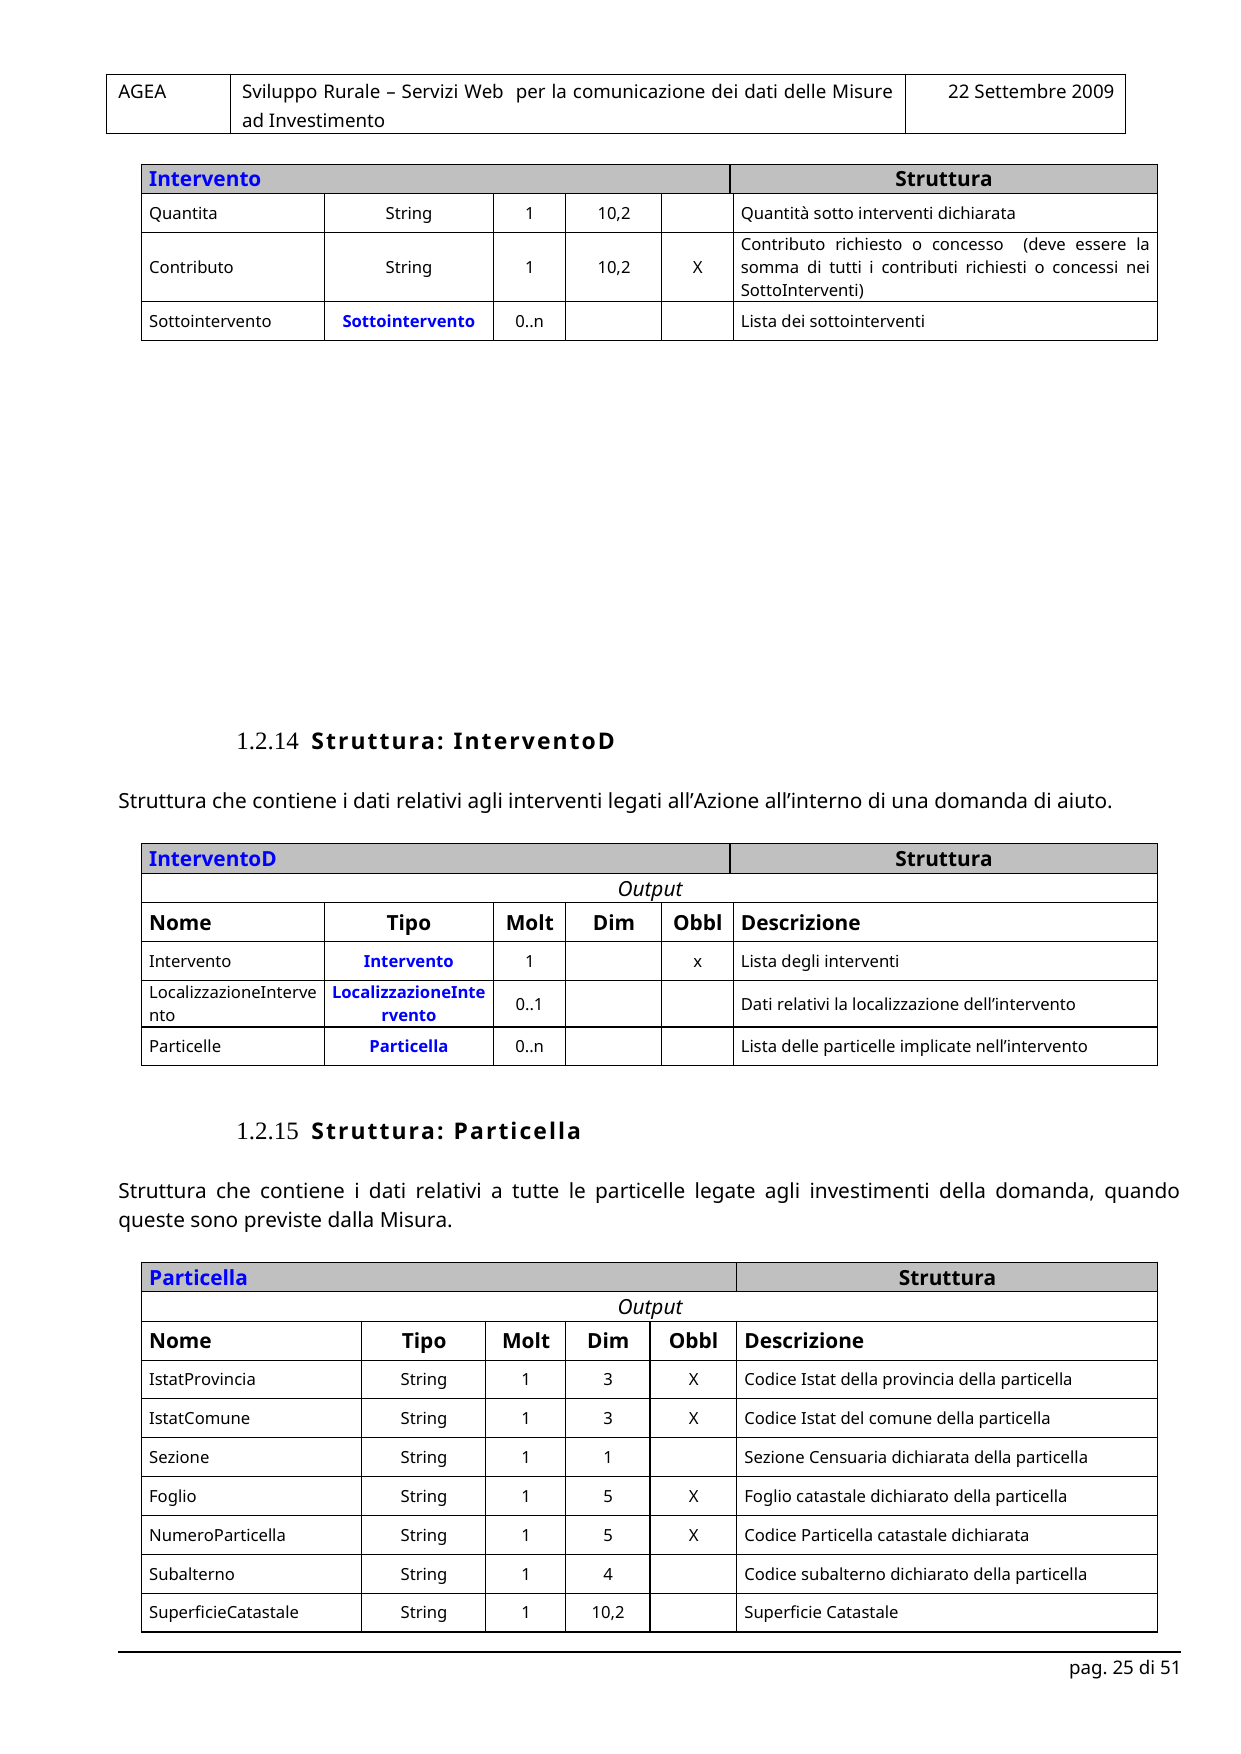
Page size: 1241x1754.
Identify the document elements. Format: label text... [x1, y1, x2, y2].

table_cell Foglio catastale dichiarato della particella [737, 1477, 1157, 1515]
table_cell SuperficieCatastale [142, 1594, 361, 1631]
table_cell Sezione [142, 1438, 361, 1476]
table_header Struttura [737, 1263, 1157, 1291]
list Struttura che contiene i dati relativi agli interventi legati all’Azione all’interno di una domanda di aiuto. [118, 786, 1181, 815]
table_cell X [651, 1361, 736, 1398]
table_cell Subalterno [142, 1555, 361, 1593]
table_cell Molt [486, 1322, 565, 1359]
table_cell 3 [566, 1361, 649, 1398]
table_header Struttura [731, 844, 1157, 873]
table_header Intervento [142, 165, 729, 193]
table_cell 1 [494, 233, 565, 301]
table_cell 1 [566, 1438, 649, 1476]
table_header InterventoD [142, 844, 729, 873]
table_cell [566, 1028, 661, 1065]
table_cell 5 [566, 1516, 649, 1554]
table_cell Obbl [651, 1322, 736, 1359]
table_cell [662, 1028, 733, 1065]
table_cell [662, 194, 733, 232]
table_cell Codice Istat della provincia della particella [737, 1361, 1157, 1398]
table_cell 1 [494, 942, 565, 980]
table_cell String [325, 233, 493, 301]
table_cell Quantita [142, 194, 324, 232]
table_cell String [362, 1399, 485, 1437]
table_cell Nome [142, 903, 324, 941]
table_cell String [362, 1361, 485, 1398]
table_cell 0..n [494, 1028, 565, 1065]
table_cell 1 [486, 1438, 565, 1476]
table_cell Descrizione [737, 1322, 1157, 1359]
table_cell LocalizzazioneIntervento [325, 981, 493, 1026]
table_cell Descrizione [734, 903, 1157, 941]
table_cell [566, 981, 661, 1026]
table_cell Quantità sotto interventi dichiarata [734, 194, 1157, 232]
table_cell IstatProvincia [142, 1361, 361, 1398]
table_cell 3 [566, 1399, 649, 1437]
list Struttura che contiene i dati relativi a tutte le particelle legate agli investimenti della domanda, quando queste sono previste dalla Misura. [118, 1176, 1181, 1233]
table_cell 5 [566, 1477, 649, 1515]
table_cell Particelle [142, 1028, 324, 1065]
table_cell NumeroParticella [142, 1516, 361, 1554]
table_cell Dati relativi la localizzazione dell’intervento [734, 981, 1157, 1026]
table_cell String [362, 1477, 485, 1515]
table_cell Obbl [662, 903, 733, 941]
table_cell Intervento [325, 942, 493, 980]
table_cell Lista dei sottointerventi [734, 302, 1157, 340]
table_cell Output [142, 874, 1157, 902]
table_cell 10,2 [566, 233, 661, 301]
table_cell Sottointervento [325, 302, 493, 340]
table_cell Tipo [325, 903, 493, 941]
table_cell 1 [486, 1594, 565, 1631]
table_cell 1 [494, 194, 565, 232]
table_cell 1 [486, 1477, 565, 1515]
table_cell Molt [494, 903, 565, 941]
table_cell 0..n [494, 302, 565, 340]
table_cell Contributo richiesto o concesso (deve essere la somma di tutti i contributi richiesti o concessi nei SottoInterventi) [734, 233, 1157, 301]
table_cell Particella [325, 1028, 493, 1065]
table_cell Codice Particella catastale dichiarata [737, 1516, 1157, 1554]
table_cell 10,2 [566, 194, 661, 232]
table_cell [566, 302, 661, 340]
table_cell String [325, 194, 493, 232]
table_cell 1 [486, 1516, 565, 1554]
table_cell X [651, 1399, 736, 1437]
table_cell 1 [486, 1555, 565, 1593]
table_cell Tipo [362, 1322, 485, 1359]
table_cell x [662, 942, 733, 980]
table_cell Codice Istat del comune della particella [737, 1399, 1157, 1437]
table_cell Nome [142, 1322, 361, 1359]
table_cell Output [142, 1292, 1157, 1321]
table_cell Sottointervento [142, 302, 324, 340]
table_cell 1 [486, 1361, 565, 1398]
table_cell Superficie Catastale [737, 1594, 1157, 1631]
table_cell String [362, 1555, 485, 1593]
table_cell X [662, 233, 733, 301]
table_cell Codice subalterno dichiarato della particella [737, 1555, 1157, 1593]
subtitle Struttura: Particella [236, 1115, 1181, 1146]
table_cell String [362, 1594, 485, 1631]
table_cell [662, 302, 733, 340]
table_cell X [651, 1477, 736, 1515]
table_cell Contributo [142, 233, 324, 301]
table_cell Sezione Censuaria dichiarata della particella [737, 1438, 1157, 1476]
table_cell Foglio [142, 1477, 361, 1515]
table_cell LocalizzazioneIntervento [142, 981, 324, 1026]
table_cell 10,2 [566, 1594, 649, 1631]
table_cell String [362, 1438, 485, 1476]
subtitle Struttura: InterventoD [236, 725, 1181, 756]
table_cell String [362, 1516, 485, 1554]
table_cell IstatComune [142, 1399, 361, 1437]
table_cell 4 [566, 1555, 649, 1593]
table_cell [651, 1438, 736, 1476]
table_cell Intervento [142, 942, 324, 980]
table_cell [651, 1594, 736, 1631]
table_cell [662, 981, 733, 1026]
table_cell Dim [566, 1322, 649, 1359]
table_header Particella [142, 1263, 736, 1291]
table_cell Dim [566, 903, 661, 941]
table_cell 1 [486, 1399, 565, 1437]
table_cell Lista degli interventi [734, 942, 1157, 980]
table_cell Lista delle particelle implicate nell’intervento [734, 1028, 1157, 1065]
table_header Struttura [731, 165, 1157, 193]
table_cell X [651, 1516, 736, 1554]
table_cell 0..1 [494, 981, 565, 1026]
table_cell [651, 1555, 736, 1593]
table_cell [566, 942, 661, 980]
